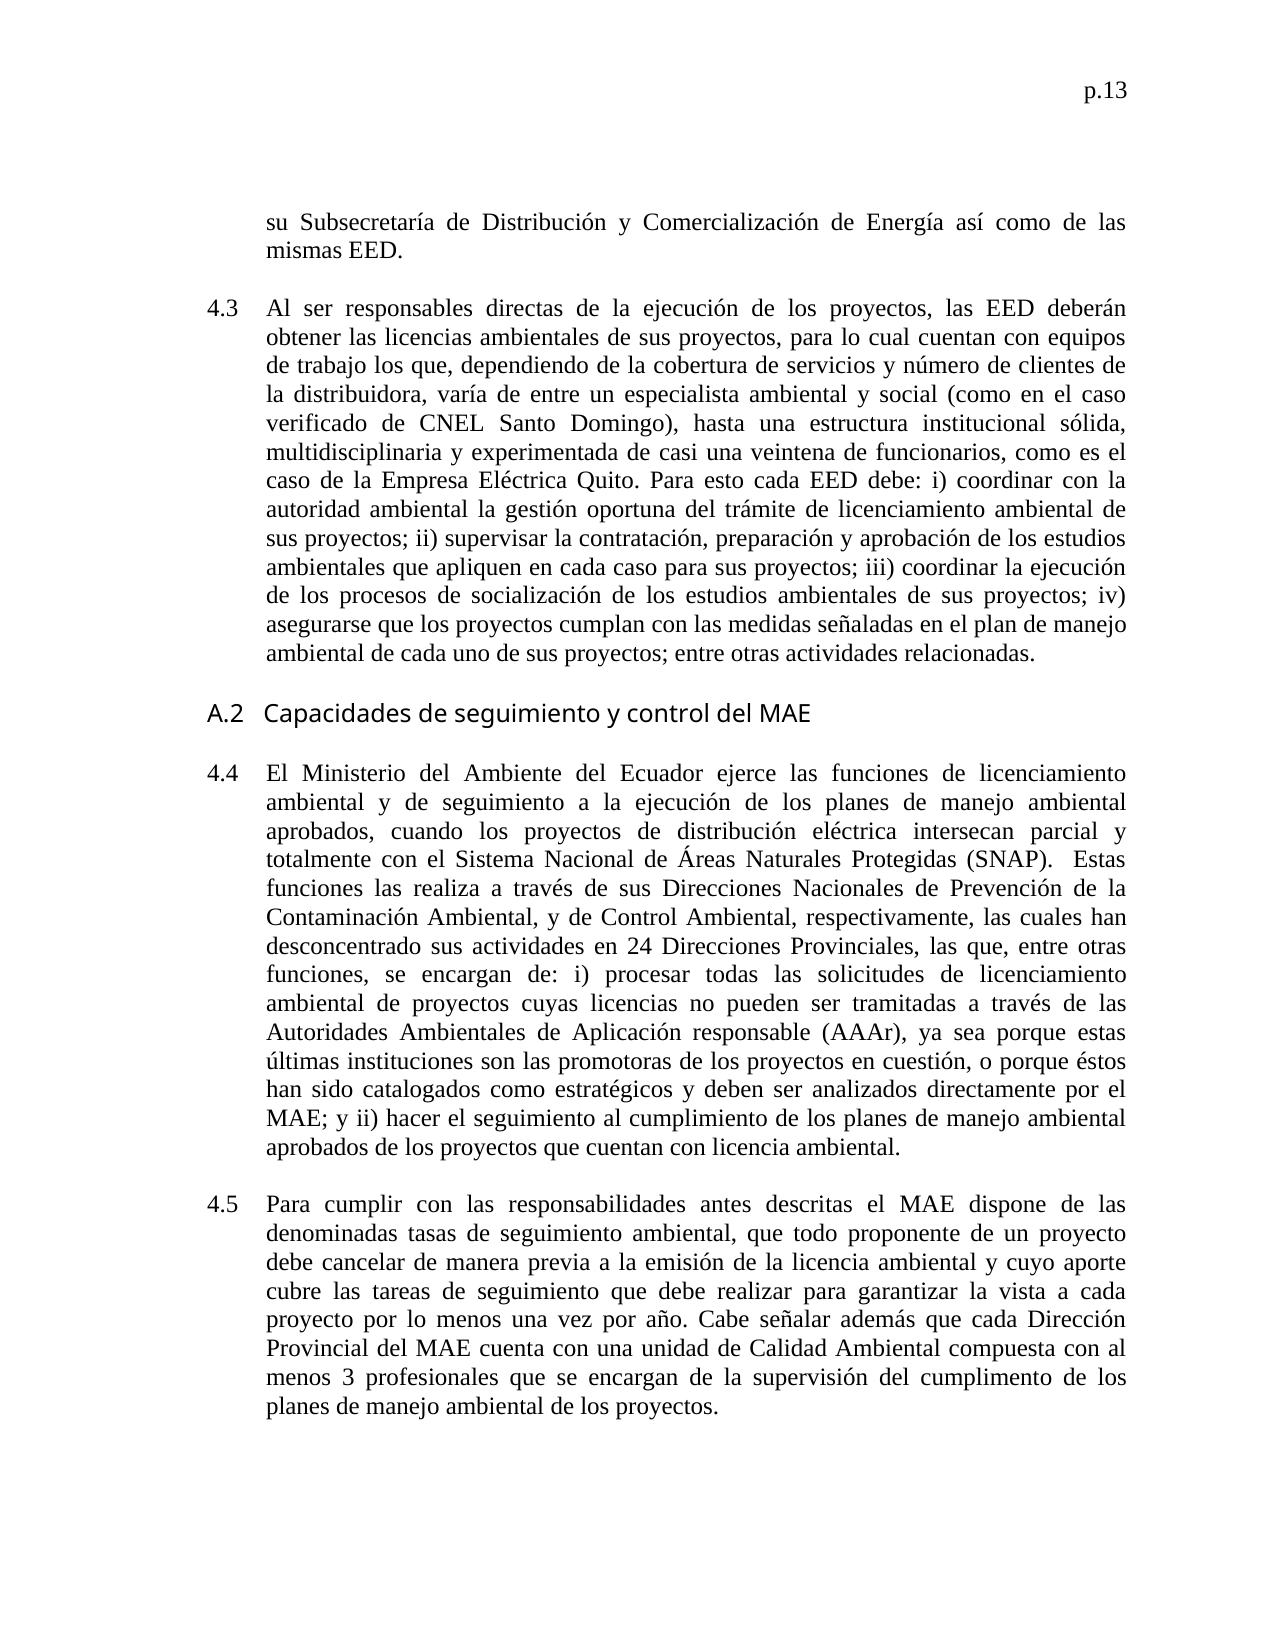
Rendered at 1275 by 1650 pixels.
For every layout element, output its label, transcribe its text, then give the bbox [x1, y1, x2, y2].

subtitle A.2 Capacidades de seguimiento y control del MAE [207, 696, 1127, 729]
list Para cumplir con las responsabilidades antes descritas el MAE dispone de las denominadas tasas de seguimiento ambiental, que todo proponente de un proyecto debe cancelar de manera previa a la emisión de la licencia ambiental y cuyo aporte cubre las tareas de seguimiento que debe realizar para garantizar la vista a cada proyecto por lo menos una vez por año. Cabe señalar además que cada Dirección Provincial del MAE cuenta con una unidad de Calidad Ambiental compuesta con al menos 3 profesionales que se encargan de la supervisión del cumplimento de los planes de manejo ambiental de los proyectos. [207, 1189, 1127, 1419]
list El Ministerio del Ambiente del Ecuador ejerce las funciones de licenciamiento ambiental y de seguimiento a la ejecución de los planes de manejo ambiental aprobados, cuando los proyectos de distribución eléctrica intersecan parcial y totalmente con el Sistema Nacional de Áreas Naturales Protegidas (SNAP). Estas funciones las realiza a través de sus Direcciones Nacionales de Prevención de la Contaminación Ambiental, y de Control Ambiental, respectivamente, las cuales han desconcentrado sus actividades en 24 Direcciones Provinciales, las que, entre otras funciones, se encargan de: i) procesar todas las solicitudes de licenciamiento ambiental de proyectos cuyas licencias no pueden ser tramitadas a través de las Autoridades Ambientales de Aplicación responsable (AAAr), ya sea porque estas últimas instituciones son las promotoras de los proyectos en cuestión, o porque éstos han sido catalogados como estratégicos y deben ser analizados directamente por el MAE; y ii) hacer el seguimiento al cumplimiento de los planes de manejo ambiental aprobados de los proyectos que cuentan con licencia ambiental. [207, 758, 1127, 1161]
list Al ser responsables directas de la ejecución de los proyectos, las EED deberán obtener las licencias ambientales de sus proyectos, para lo cual cuentan con equipos de trabajo los que, dependiendo de la cobertura de servicios y número de clientes de la distribuidora, varía de entre un especialista ambiental y social (como en el caso verificado de CNEL Santo Domingo), hasta una estructura institucional sólida, multidisciplinaria y experimentada de casi una veintena de funcionarios, como es el caso de la Empresa Eléctrica Quito. Para esto cada EED debe: i) coordinar con la autoridad ambiental la gestión oportuna del trámite de licenciamiento ambiental de sus proyectos; ii) supervisar la contratación, preparación y aprobación de los estudios ambientales que apliquen en cada caso para sus proyectos; iii) coordinar la ejecución de los procesos de socialización de los estudios ambientales de sus proyectos; iv) asegurarse que los proyectos cumplan con las medidas señaladas en el plan de manejo ambiental de cada uno de sus proyectos; entre otras actividades relacionadas. [207, 293, 1127, 667]
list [207, 207, 1127, 264]
